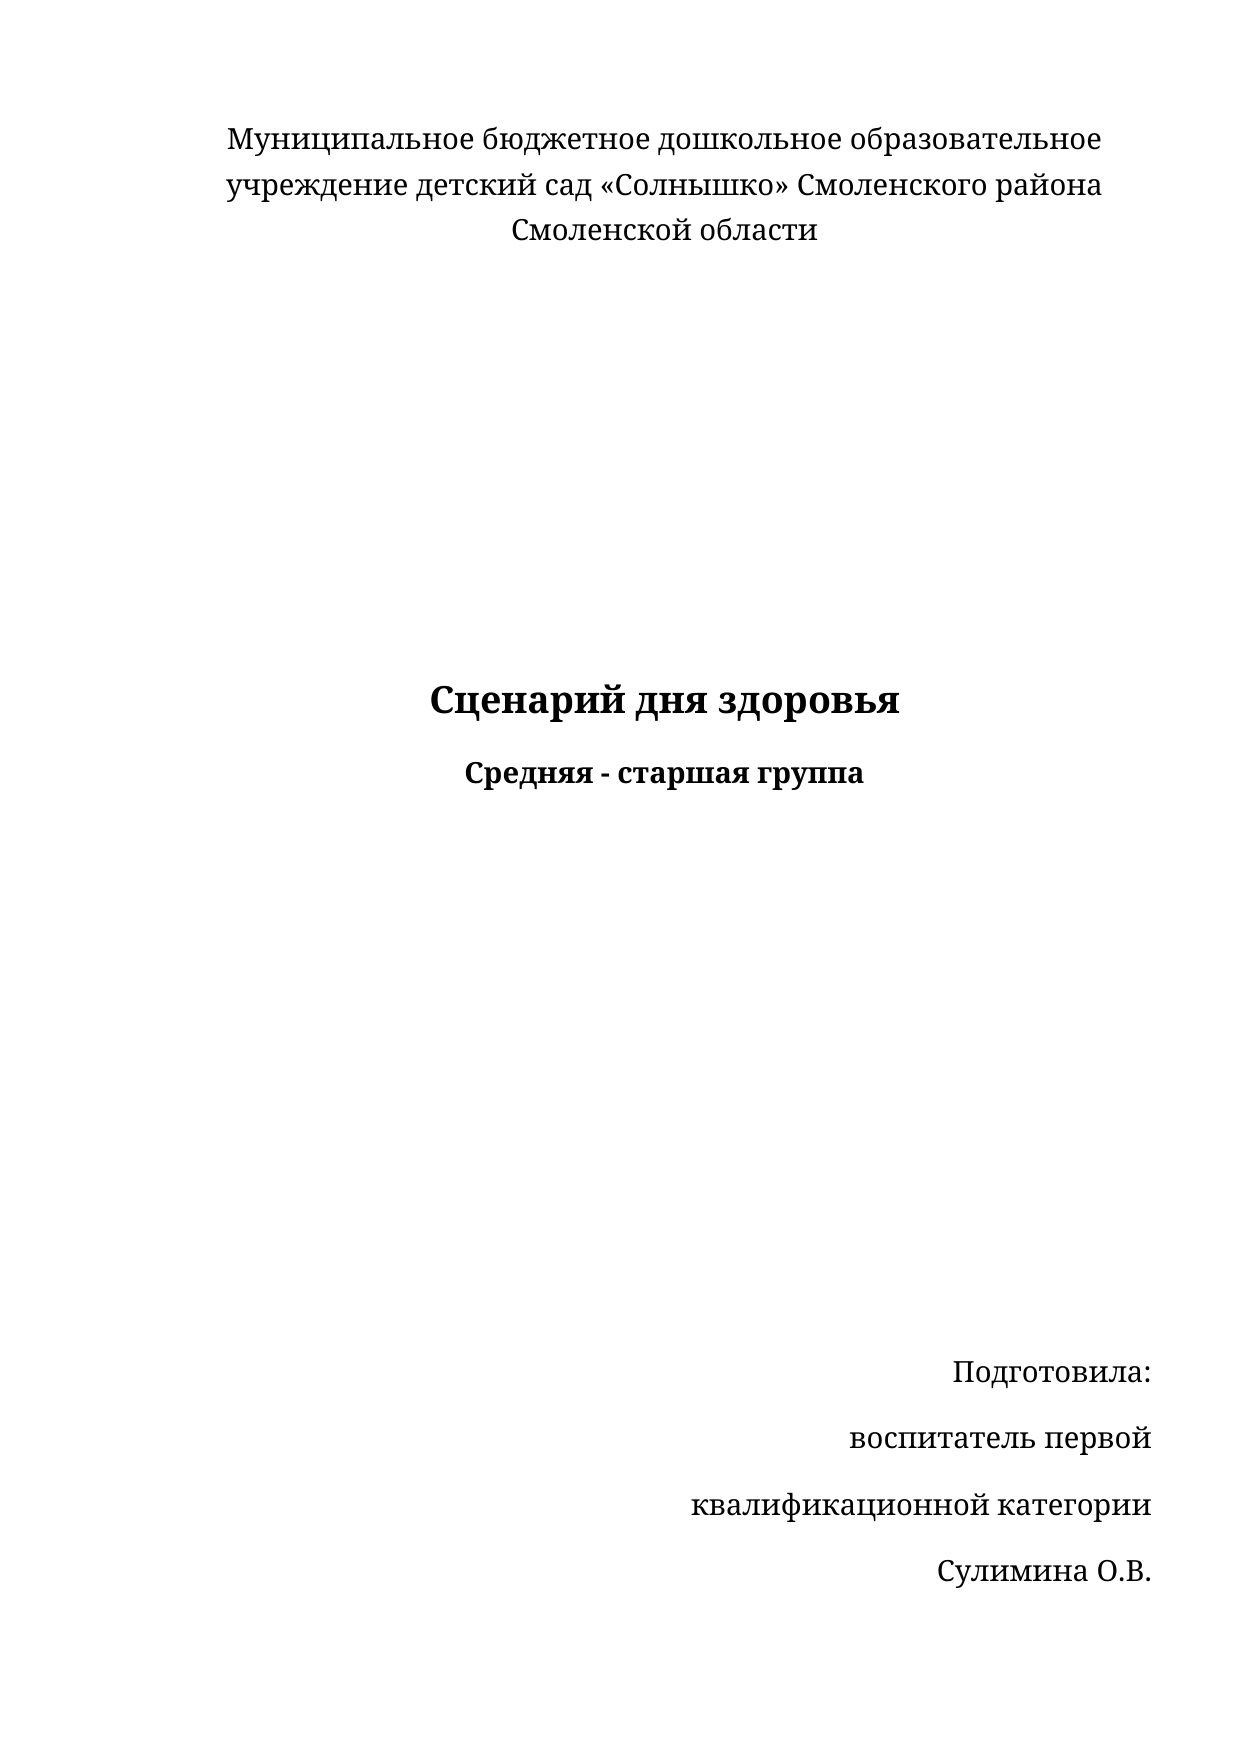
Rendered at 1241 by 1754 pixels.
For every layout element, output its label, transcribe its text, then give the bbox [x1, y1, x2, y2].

text Подготовила: [177, 1351, 1152, 1391]
text квалификационной категории [177, 1484, 1152, 1523]
text Сценарий дня здоровья [177, 673, 1152, 724]
text Средняя - старшая группа [177, 753, 1152, 792]
text воспитатель первой [177, 1417, 1152, 1457]
text Сулимина О.В. [177, 1550, 1152, 1590]
text Муниципальное бюджетное дошкольное образовательное учреждение детский сад «Солнышко» Смоленского района Смоленской области [177, 118, 1152, 249]
